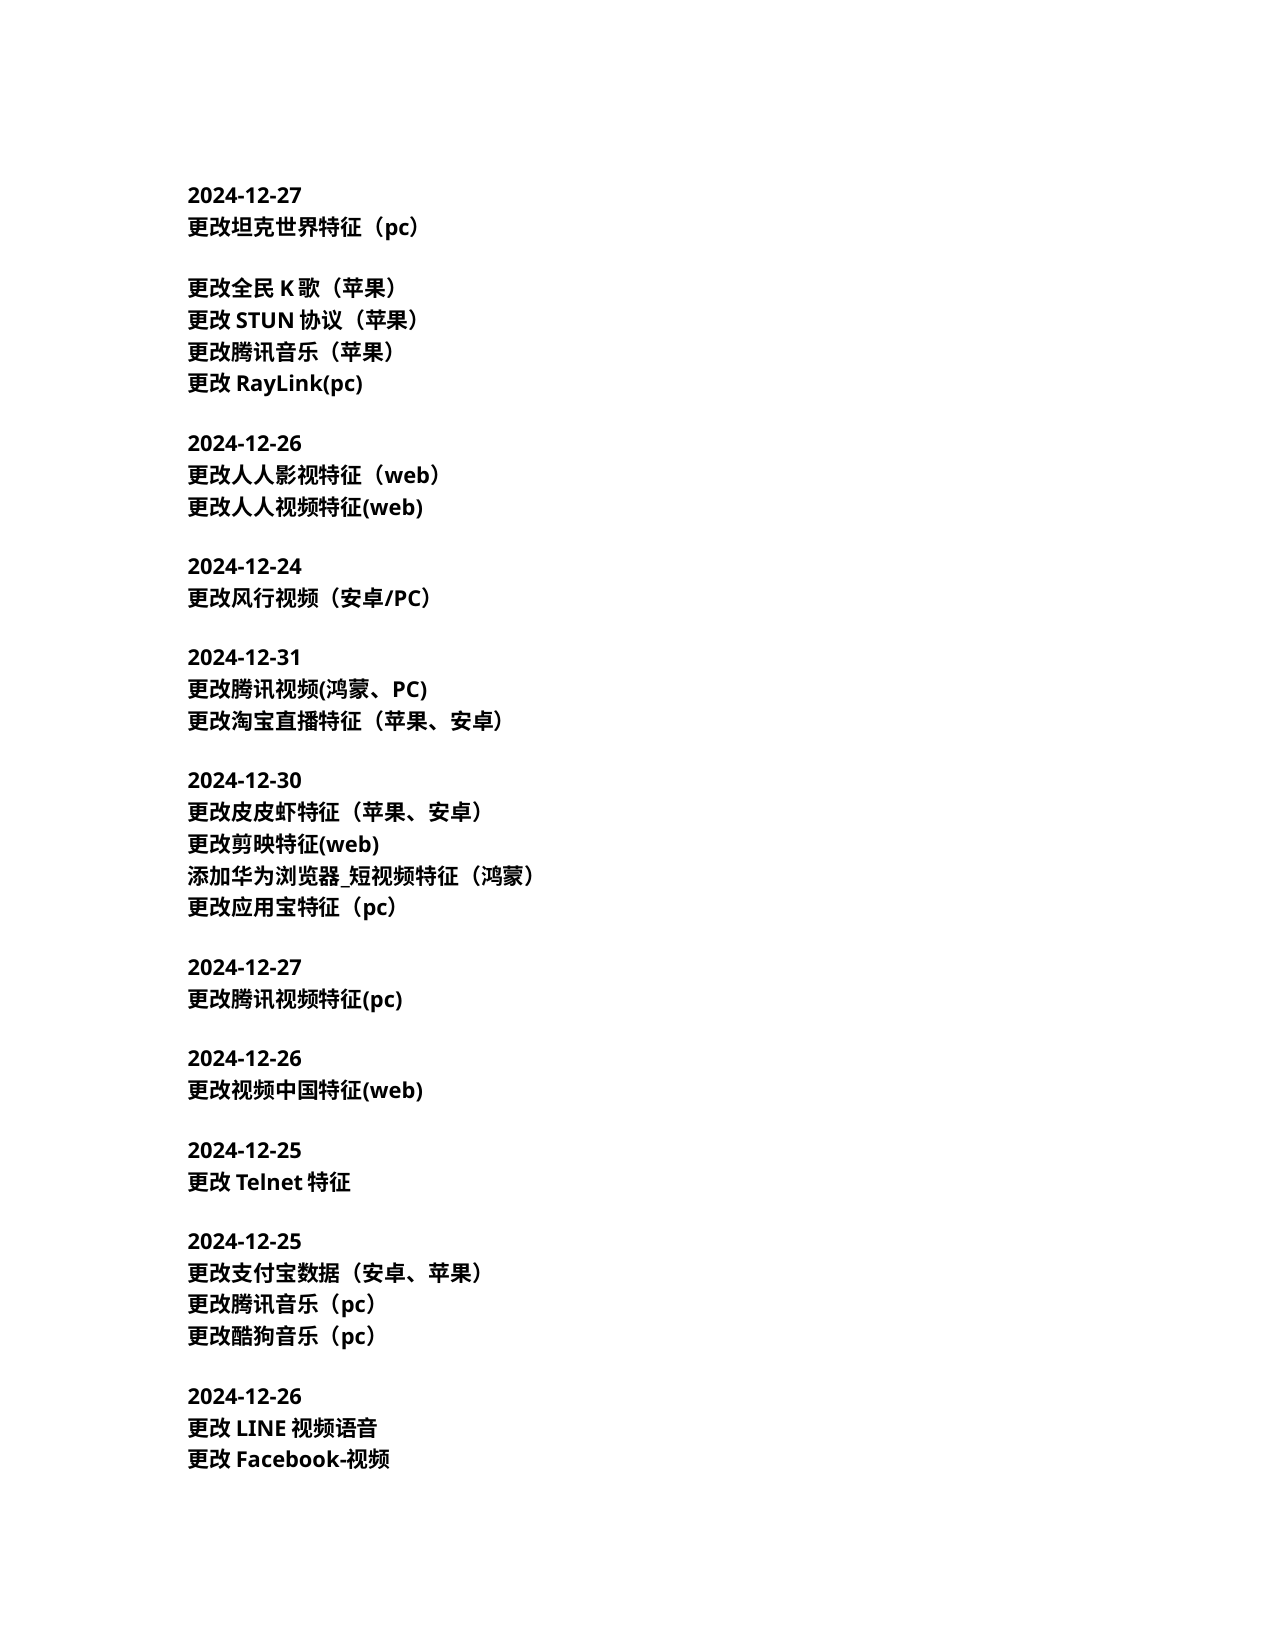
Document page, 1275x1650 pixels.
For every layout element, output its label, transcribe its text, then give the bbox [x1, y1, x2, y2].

text 2024-12-24 [187, 551, 1087, 581]
text 更改STUN协议（苹果） [187, 303, 1087, 335]
text 更改腾讯音乐（苹果） [187, 335, 1087, 366]
text 更改Facebook-视频 [187, 1442, 1087, 1474]
text 更改淘宝直播特征（苹果、安卓） [187, 704, 1087, 736]
text 更改全民K歌（苹果） [187, 271, 1087, 303]
text 更改RayLink(pc) [187, 366, 1087, 398]
text 更改风行视频（安卓/PC） [187, 581, 1087, 613]
text 2024-12-25 [187, 1135, 1087, 1164]
text 更改腾讯视频(鸿蒙、PC) [187, 672, 1087, 704]
text 2024-12-26 [187, 1043, 1087, 1073]
text 更改Telnet特征 [187, 1164, 1087, 1196]
text 更改腾讯音乐（pc） [187, 1287, 1087, 1319]
text 更改酷狗音乐（pc） [187, 1319, 1087, 1351]
text 2024-12-25 [187, 1226, 1087, 1256]
text 更改视频中国特征(web) [187, 1073, 1087, 1105]
text 更改LINE视频语音 [187, 1411, 1087, 1442]
text 2024-12-27 [187, 180, 1087, 209]
text 更改人人视频特征(web) [187, 489, 1087, 521]
text 添加华为浏览器_短视频特征（鸿蒙） [187, 859, 1087, 890]
text 更改坦克世界特征（pc） [187, 209, 1087, 241]
text 2024-12-27 [187, 952, 1087, 982]
text 更改腾讯视频特征(pc) [187, 982, 1087, 1013]
text 更改皮皮虾特征（苹果、安卓） [187, 795, 1087, 827]
text 2024-12-26 [187, 1381, 1087, 1411]
text 更改剪映特征(web) [187, 827, 1087, 859]
text 更改人人影视特征（web） [187, 458, 1087, 489]
text 2024-12-30 [187, 765, 1087, 795]
text 更改应用宝特征（pc） [187, 890, 1087, 922]
text 2024-12-26 [187, 428, 1087, 458]
text 更改支付宝数据（安卓、苹果） [187, 1256, 1087, 1287]
text 2024-12-31 [187, 642, 1087, 672]
